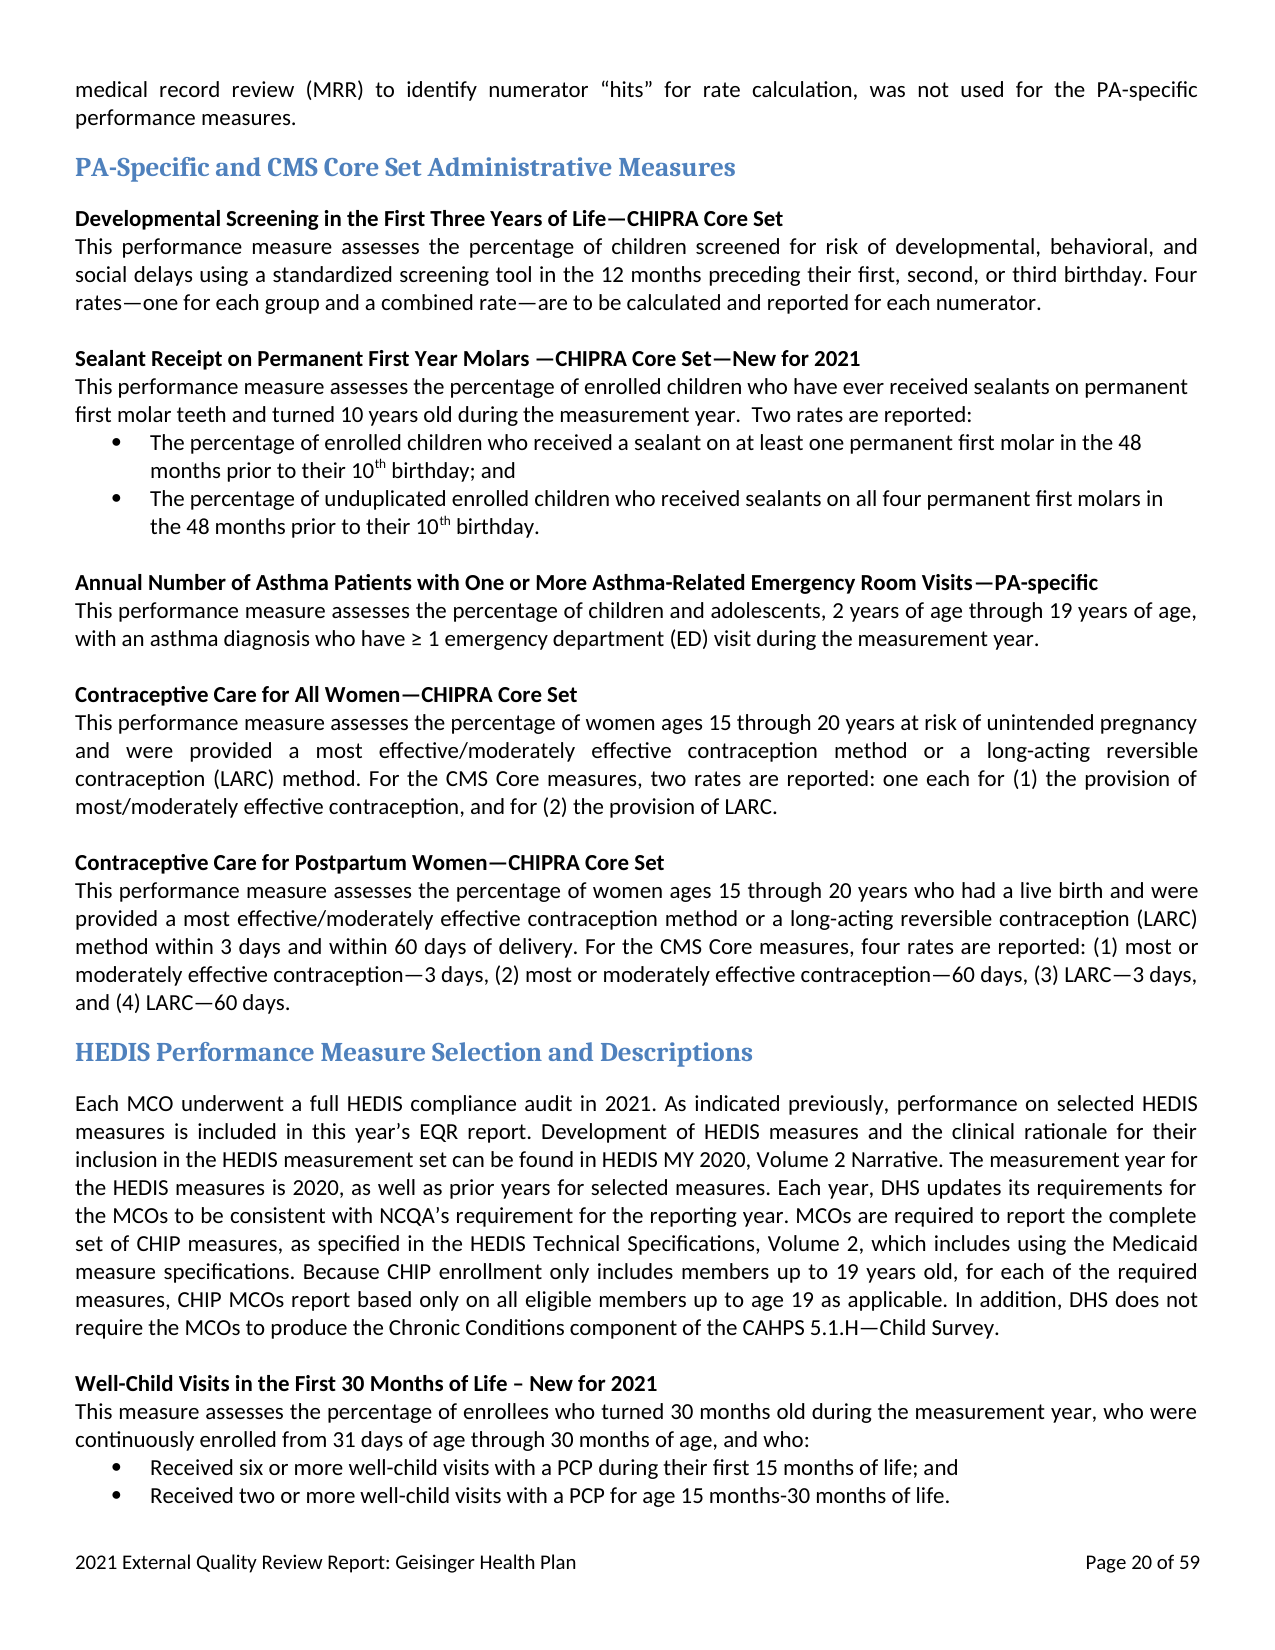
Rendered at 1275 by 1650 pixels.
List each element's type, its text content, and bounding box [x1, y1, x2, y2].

text Contraceptive Care for Postpartum Women—CHIPRA Core Set [75, 848, 1200, 876]
subtitle PA-Specific and CMS Core Set Administrative Measures [75, 152, 1200, 183]
text This performance measure assesses the percentage of children screened for risk of developmental, behavioral, and social delays using a standardized screening tool in the 12 months preceding their first, second, or third birthday. Four rates—one for each group and a combined rate—are to be calculated and reported for each numerator. [75, 232, 1200, 316]
text Developmental Screening in the First Three Years of Life—CHIPRA Core Set [75, 204, 1200, 232]
text Annual Number of Asthma Patients with One or More Asthma-Related Emergency Room Visits—PA-specific [75, 568, 1200, 596]
text Well-Child Visits in the First 30 Months of Life – New for 2021 [75, 1369, 1200, 1397]
text This measure assesses the percentage of enrollees who turned 30 months old during the measurement year, who were continuously enrolled from 31 days of age through 30 months of age, and who: [75, 1397, 1200, 1453]
text This performance measure assesses the percentage of women ages 15 through 20 years at risk of unintended pregnancy and were provided a most effective/moderately effective contraception method or a long-acting reversible contraception (LARC) method. For the CMS Core measures, two rates are reported: one each for (1) the provision of most/moderately effective contraception, and for (2) the provision of LARC. [75, 708, 1200, 820]
list Received two or more well-child visits with a PCP for age 15 months-30 months of life. [112, 1482, 1200, 1509]
list The percentage of unduplicated enrolled children who received sealants on all four permanent first molars in the 48 months prior to their 10th birthday. [112, 484, 1200, 540]
text Sealant Receipt on Permanent First Year Molars —CHIPRA Core Set—New for 2021 [75, 344, 1200, 372]
list The percentage of enrolled children who received a sealant on at least one permanent first molar in the 48 months prior to their 10th birthday; and [112, 428, 1200, 484]
list Received six or more well-child visits with a PCP during their first 15 months of life; and [112, 1453, 1200, 1482]
text This performance measure assesses the percentage of women ages 15 through 20 years who had a live birth and were provided a most effective/moderately effective contraception method or a long-acting reversible contraception (LARC) method within 3 days and within 60 days of delivery. For the CMS Core measures, four rates are reported: (1) most or moderately effective contraception—3 days, (2) most or moderately effective contraception—60 days, (3) LARC—3 days, and (4) LARC—60 days. [75, 876, 1200, 1016]
text This performance measure assesses the percentage of enrolled children who have ever received sealants on permanent first molar teeth and turned 10 years old during the measurement year. Two rates are reported: [75, 372, 1200, 428]
subtitle HEDIS Performance Measure Selection and Descriptions [75, 1037, 1200, 1068]
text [75, 75, 1200, 131]
text Each MCO underwent a full HEDIS compliance audit in 2021. As indicated previously, performance on selected HEDIS measures is included in this year’s EQR report. Development of HEDIS measures and the clinical rationale for their inclusion in the HEDIS measurement set can be found in HEDIS MY 2020, Volume 2 Narrative. The measurement year for the HEDIS measures is 2020, as well as prior years for selected measures. Each year, DHS updates its requirements for the MCOs to be consistent with NCQA’s requirement for the reporting year. MCOs are required to report the complete set of CHIP measures, as specified in the HEDIS Technical Specifications, Volume 2, which includes using the Medicaid measure specifications. Because CHIP enrollment only includes members up to 19 years old, for each of the required measures, CHIP MCOs report based only on all eligible members up to age 19 as applicable. In addition, DHS does not require the MCOs to produce the Chronic Conditions component of the CAHPS 5.1.H—Child Survey. [75, 1089, 1200, 1341]
text Contraceptive Care for All Women—CHIPRA Core Set [75, 680, 1200, 708]
text This performance measure assesses the percentage of children and adolescents, 2 years of age through 19 years of age, with an asthma diagnosis who have ≥ 1 emergency department (ED) visit during the measurement year. [75, 596, 1200, 652]
